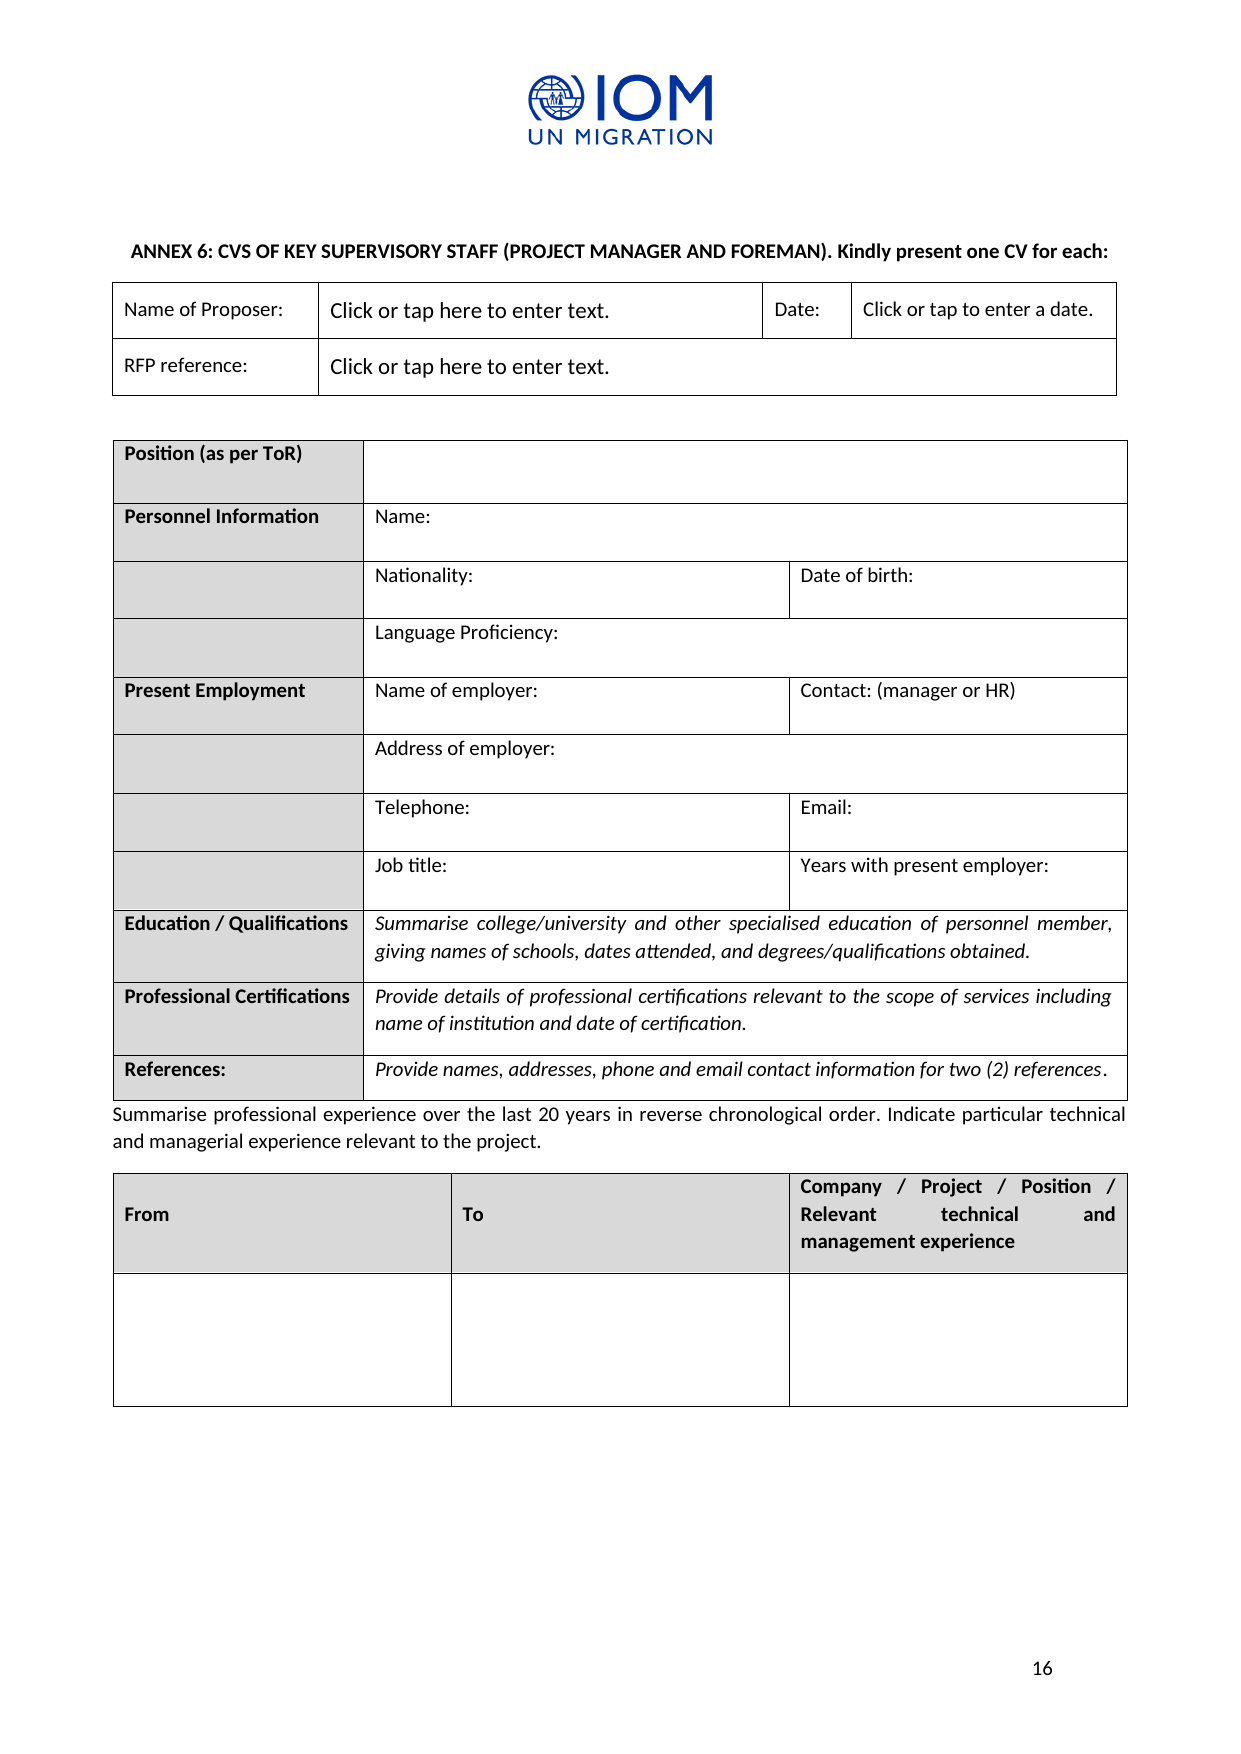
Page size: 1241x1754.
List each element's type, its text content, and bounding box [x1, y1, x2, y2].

table_cell RFP reference: [113, 339, 318, 394]
table_cell [114, 1274, 451, 1406]
table_cell Language Proficiency: [364, 619, 1127, 677]
table_cell Provide details of professional certifications relevant to the scope of services including name of institution and date of certification. [364, 983, 1127, 1055]
table_header [364, 441, 1127, 503]
table_cell Nationality: [364, 562, 789, 618]
table_cell Date of birth: [790, 562, 1127, 618]
table_cell Contact: (manager or HR) [790, 678, 1127, 734]
table_cell Telephone: [364, 794, 789, 851]
table_header [852, 283, 1116, 338]
picture [524, 73, 716, 146]
table_cell [114, 735, 363, 793]
table_cell Professional Certifications [114, 983, 363, 1055]
table_cell [319, 339, 1116, 394]
table_cell Job title: [364, 852, 789, 909]
table_header [319, 283, 762, 338]
table_cell Provide names, addresses, phone and email contact information for two (2) references. [364, 1056, 1127, 1100]
table_header To [452, 1174, 789, 1272]
table_header Position (as per ToR) [114, 441, 363, 503]
table_header Name of Proposer: [113, 283, 318, 338]
table_cell Address of employer: [364, 735, 1127, 793]
table_cell Name of employer: [364, 678, 789, 734]
table_cell [452, 1274, 789, 1406]
text Summarise professional experience over the last 20 years in reverse chronological order. Indicate particular technical and managerial experience relevant to the project. [112, 1101, 1128, 1154]
table_cell [114, 619, 363, 677]
table_cell Summarise college/university and other specialised education of personnel member, giving names of schools, dates attended, and degrees/qualifications obtained. [364, 911, 1127, 982]
table_header From [114, 1174, 451, 1272]
text ANNEX 6: CVS OF KEY SUPERVISORY STAFF (PROJECT MANAGER AND FOREMAN). Kindly present one CV for each: [112, 238, 1128, 263]
table_cell Present Employment [114, 678, 363, 734]
table_cell Education / Qualifications [114, 911, 363, 982]
table_cell References: [114, 1056, 363, 1100]
table_cell Name: [364, 504, 1127, 561]
table_cell Personnel Information [114, 504, 363, 561]
table_cell [114, 562, 363, 618]
table_cell Email: [790, 794, 1127, 851]
table_cell [790, 1274, 1127, 1406]
table_cell Years with present employer: [790, 852, 1127, 909]
table_header Company / Project / Position / Relevant technical and management experience [790, 1174, 1127, 1272]
table_cell [114, 794, 363, 851]
table_header Date: [763, 283, 851, 338]
table_cell [114, 852, 363, 909]
